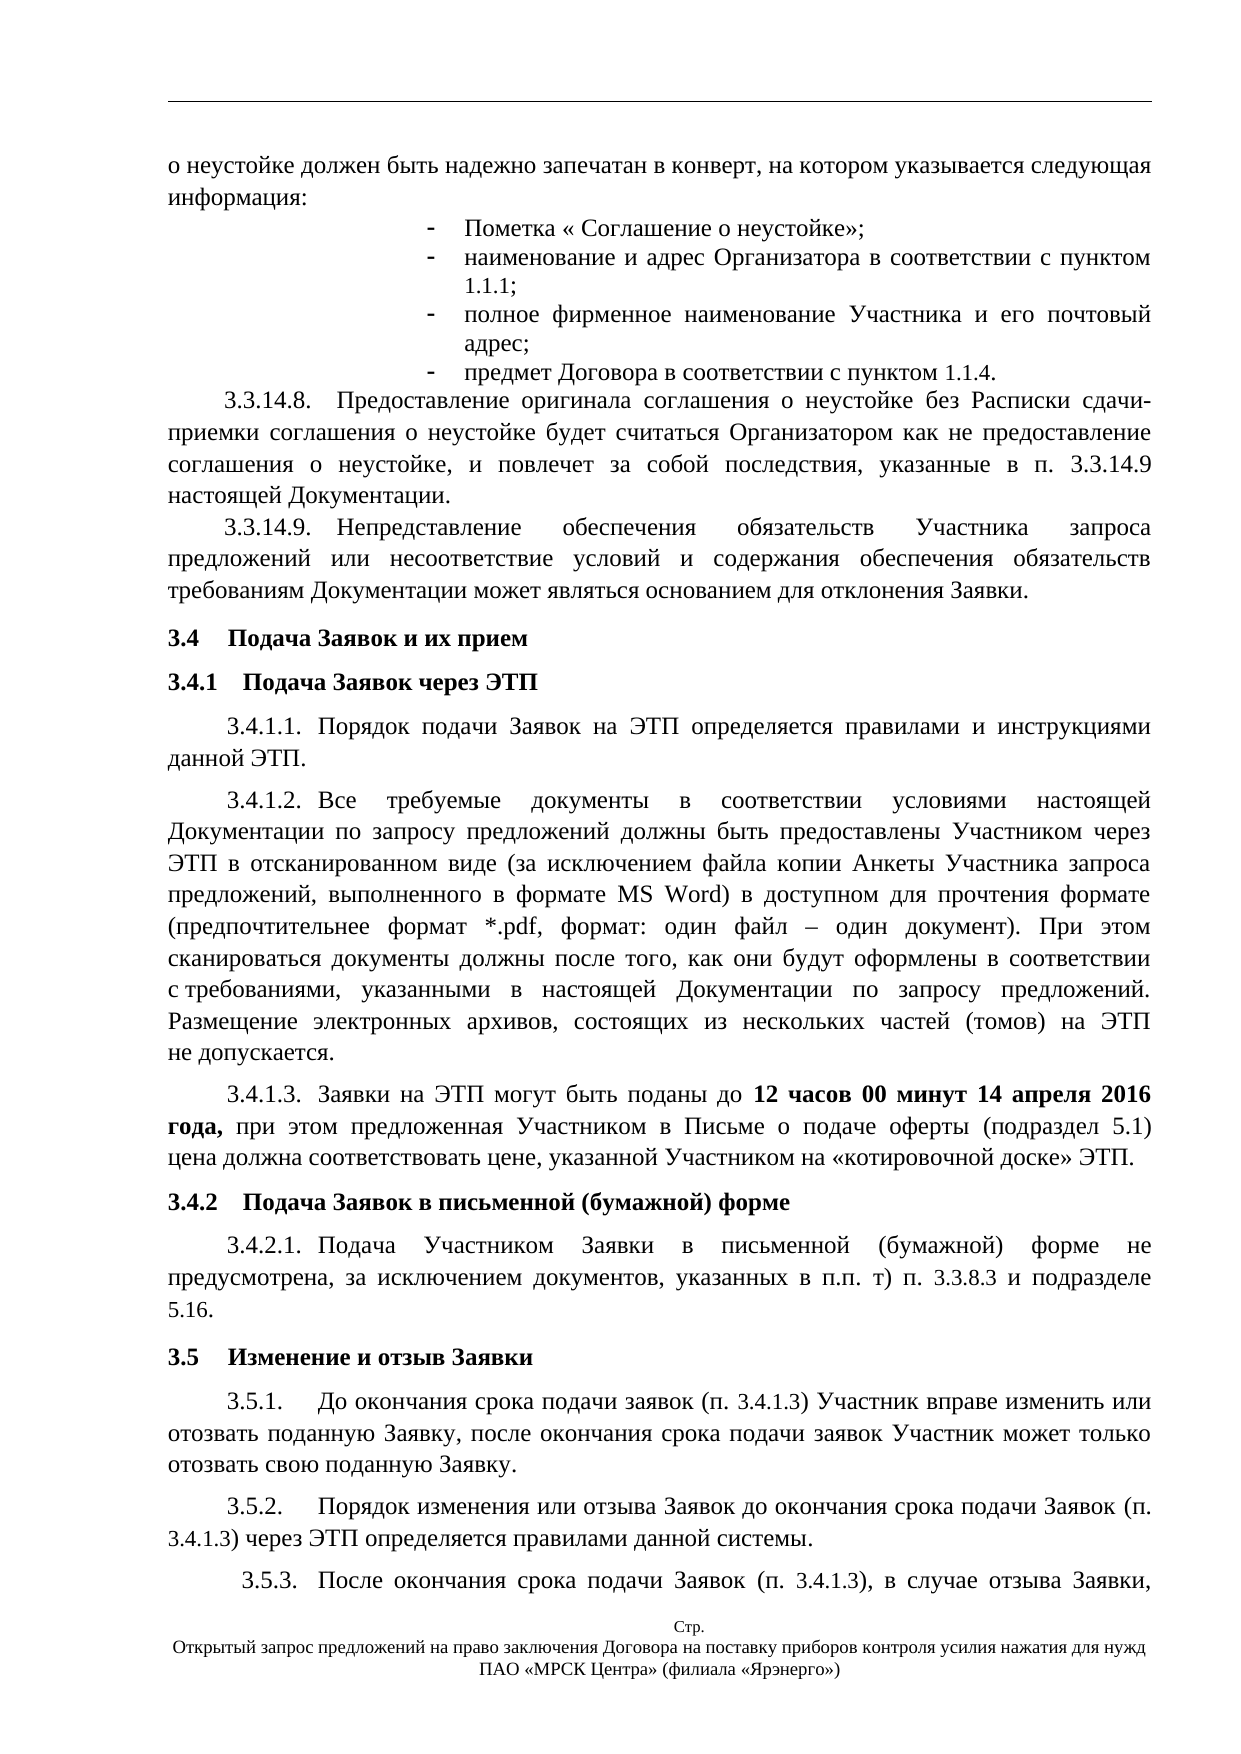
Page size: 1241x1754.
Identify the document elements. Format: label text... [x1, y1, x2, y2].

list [168, 1565, 1152, 1593]
list Порядок изменения или отзыва Заявок до окончания срока подачи Заявок (п. 3.4.1.3) через ЭТП определяется правилами данной системы. [168, 1491, 1152, 1551]
list Предоставление оригинала соглашения о неустойке без Расписки сдачи-приемки соглашения о неустойке будет считаться Организатором как не предоставление соглашения о неустойке, и повлечет за собой последствия, указанные в п. 3.3.14.9 настоящей Документации. [168, 386, 1152, 509]
list Подача Участником Заявки в письменной (бумажной) форме не предусмотрена, за исключением документов, указанных в п.п. т) п. 3.3.8.3 и подразделе 5.16. [168, 1231, 1152, 1322]
list наименование и адрес Организатора в соответствии с пунктом 1.1.1; [427, 242, 1152, 299]
subtitle Изменение и отзыв Заявки [168, 1342, 1152, 1371]
list До окончания срока подачи заявок (п. 3.4.1.3) Участник вправе изменить или отозвать поданную Заявку, после окончания срока подачи заявок Участник может только отозвать свою поданную Заявку. [168, 1386, 1152, 1478]
list Все требуемые документы в соответствии условиями настоящей Документации по запросу предложений должны быть предоставлены Участником через ЭТП в отсканированном виде (за исключением файла копии Анкеты Участника запроса предложений, выполненного в формате MS Word) в доступном для прочтения формате (предпочтительнее формат *.pdf, формат: один файл – один документ). При этом сканироваться документы должны после того, как они будут оформлены в соответствии с требованиями, указанными в настоящей Документации по запросу предложений. Размещение электронных архивов, состоящих из нескольких частей (томов) на ЭТП не допускается. [168, 785, 1152, 1066]
list Пометка « Соглашение о неустойке»; [427, 213, 1152, 242]
list Непредставление обеспечения обязательств Участника запроса предложений или несоответствие условий и содержания обеспечения обязательств требованиям Документации может являться основанием для отклонения Заявки. [168, 512, 1152, 604]
subtitle Подача Заявок через ЭТП [168, 667, 1152, 696]
list Заявки на ЭТП могут быть поданы до 12 часов 00 минут 14 апреля 2016 года, при этом предложенная Участником в Письме о подаче оферты (подраздел 5.1) цена должна соответствовать цене, указанной Участником на «котировочной доске» ЭТП. [168, 1079, 1152, 1171]
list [168, 150, 1152, 210]
subtitle Подача Заявок и их прием [168, 623, 1152, 652]
list полное фирменное наименование Участника и его почтовый адрес; [427, 299, 1152, 357]
list Порядок подачи Заявок на ЭТП определяется правилами и инструкциями данной ЭТП. [168, 711, 1152, 772]
subtitle Подача Заявок в письменной (бумажной) форме [168, 1187, 1152, 1215]
list предмет Договора в соответствии с пунктом 1.1.4. [427, 357, 1152, 386]
